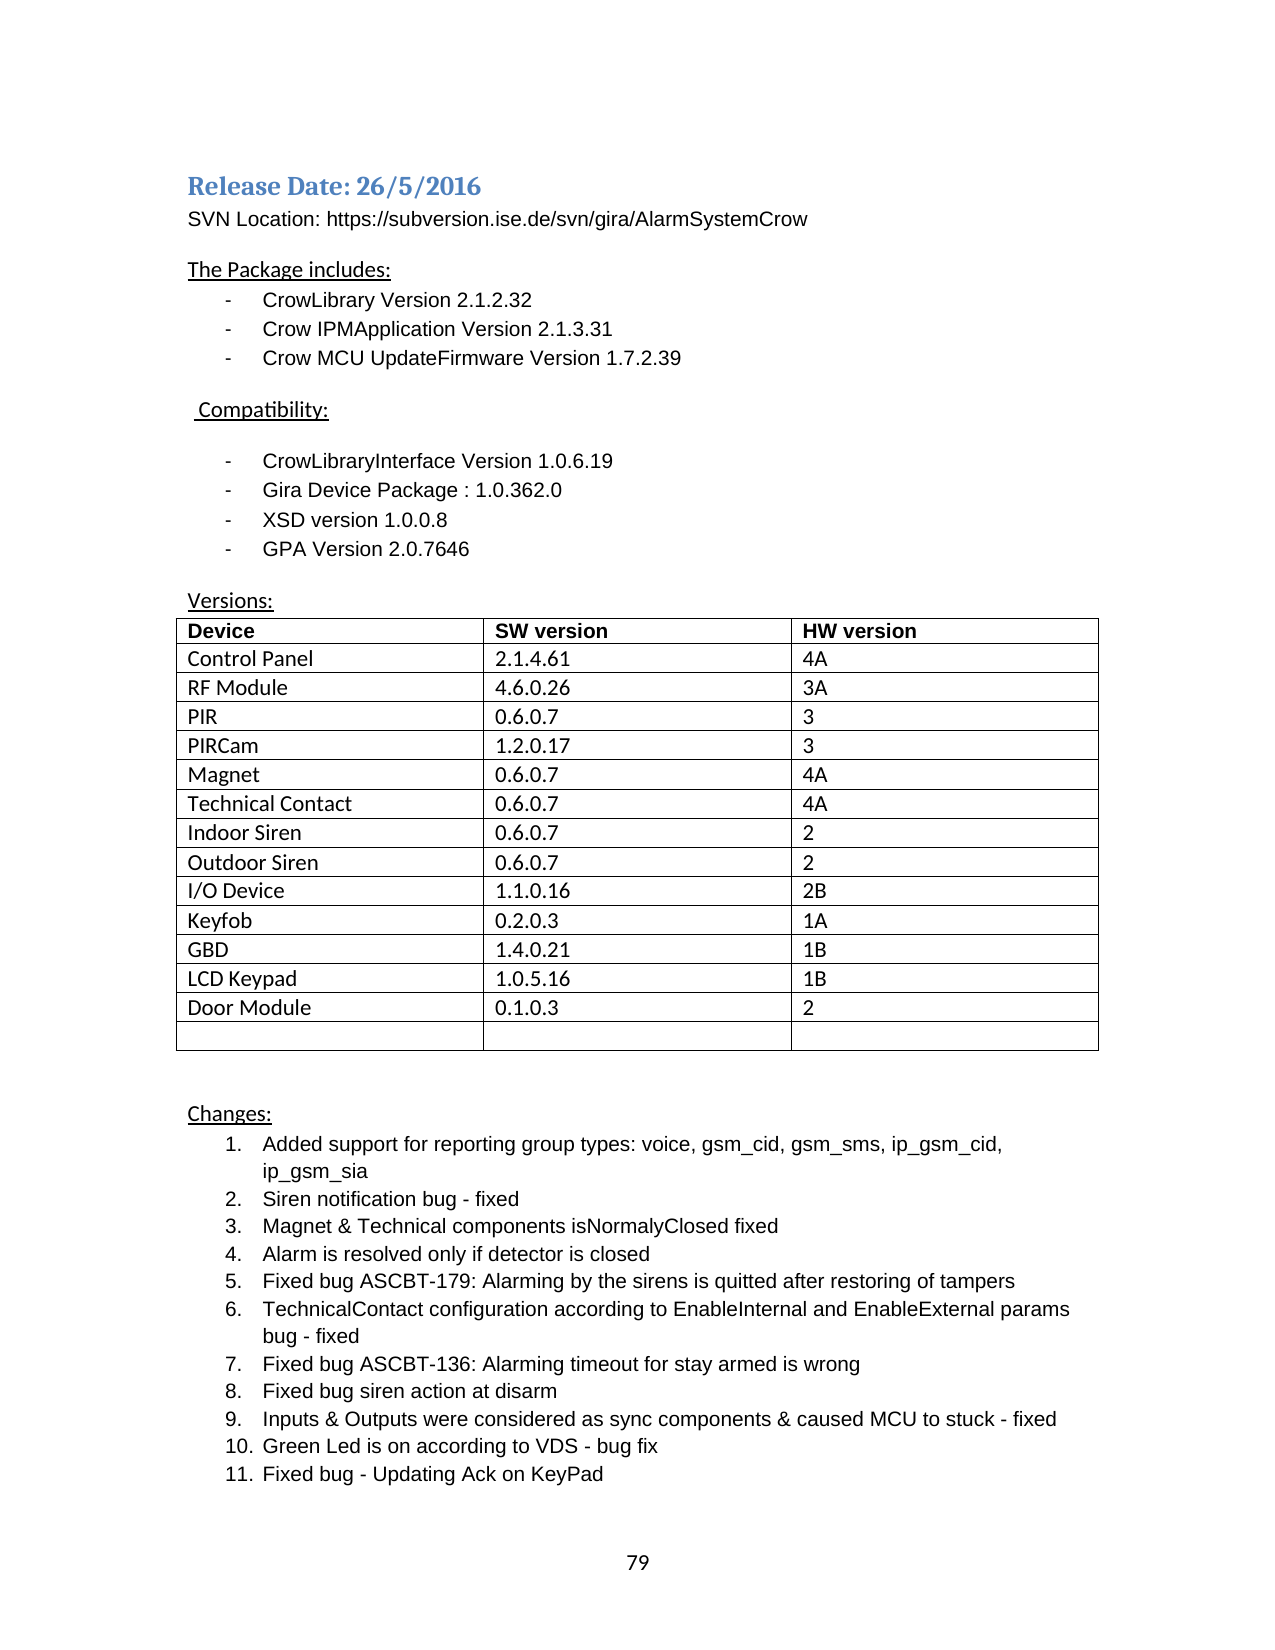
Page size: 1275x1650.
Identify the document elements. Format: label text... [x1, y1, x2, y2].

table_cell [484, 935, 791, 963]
list Alarm is resolved only if detector is closed [225, 1242, 1087, 1266]
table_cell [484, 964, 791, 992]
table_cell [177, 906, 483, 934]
list TechnicalContact configuration according to EnableInternal and EnableExternal params bug - fixed [225, 1297, 1087, 1348]
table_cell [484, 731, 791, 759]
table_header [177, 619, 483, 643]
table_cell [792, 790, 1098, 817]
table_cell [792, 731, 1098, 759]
list Crow MCU UpdateFirmware Version 1.7.2.39 [225, 345, 1087, 371]
text Compatibility: [187, 395, 1087, 423]
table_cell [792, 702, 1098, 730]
text The Package includes: [187, 255, 1087, 283]
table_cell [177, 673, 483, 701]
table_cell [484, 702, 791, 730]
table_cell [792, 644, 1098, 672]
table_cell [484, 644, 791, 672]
list Green Led is on according to VDS - bug fix [225, 1434, 1087, 1458]
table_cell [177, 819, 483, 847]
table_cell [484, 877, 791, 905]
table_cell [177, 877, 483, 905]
list GPA Version 2.0.7646 [225, 536, 1087, 561]
list Fixed bug - Updating Ack on KeyPad [225, 1462, 1087, 1486]
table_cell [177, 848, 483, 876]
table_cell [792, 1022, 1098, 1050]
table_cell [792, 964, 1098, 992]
list Crow IPMApplication Version 2.1.3.31 [225, 316, 1087, 342]
list Gira Device Package : 1.0.362.0 [225, 478, 1087, 503]
text SVN Location: https://subversion.ise.de/svn/gira/AlarmSystemCrow [187, 207, 1087, 231]
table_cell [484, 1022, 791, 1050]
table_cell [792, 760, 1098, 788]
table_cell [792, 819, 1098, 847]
list Magnet & Technical components isNormalyClosed fixed [225, 1214, 1087, 1238]
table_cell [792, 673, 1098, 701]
list Fixed bug ASCBT-179: Alarming by the sirens is quitted after restoring of tampers [225, 1269, 1087, 1293]
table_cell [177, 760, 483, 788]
list Siren notification bug - fixed [225, 1187, 1087, 1211]
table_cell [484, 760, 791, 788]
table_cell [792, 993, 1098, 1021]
list CrowLibrary Version 2.1.2.32 [225, 287, 1087, 312]
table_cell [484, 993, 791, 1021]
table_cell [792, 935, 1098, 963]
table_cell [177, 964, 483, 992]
list Inputs & Outputs were considered as sync components & caused MCU to stuck - fixed [225, 1407, 1087, 1431]
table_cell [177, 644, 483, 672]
list Added support for reporting group types: voice, gsm_cid, gsm_sms, ip_gsm_cid, ip_gsm_sia [225, 1132, 1087, 1183]
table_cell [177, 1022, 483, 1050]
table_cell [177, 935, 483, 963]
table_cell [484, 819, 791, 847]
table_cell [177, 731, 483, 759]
text Changes: [187, 1099, 1087, 1127]
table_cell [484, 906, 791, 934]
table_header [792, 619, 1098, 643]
text Versions: [187, 586, 1087, 614]
subtitle Release Date: 26/5/2016 [187, 171, 1087, 202]
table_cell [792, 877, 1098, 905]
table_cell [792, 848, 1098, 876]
list CrowLibraryInterface Version 1.0.6.19 [225, 448, 1087, 474]
list XSD version 1.0.0.8 [225, 507, 1087, 532]
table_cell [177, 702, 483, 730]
list Fixed bug siren action at disarm [225, 1379, 1087, 1403]
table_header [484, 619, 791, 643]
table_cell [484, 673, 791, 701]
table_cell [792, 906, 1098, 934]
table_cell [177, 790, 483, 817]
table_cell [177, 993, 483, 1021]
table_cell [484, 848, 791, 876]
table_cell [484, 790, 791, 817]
list Fixed bug ASCBT-136: Alarming timeout for stay armed is wrong [225, 1352, 1087, 1376]
